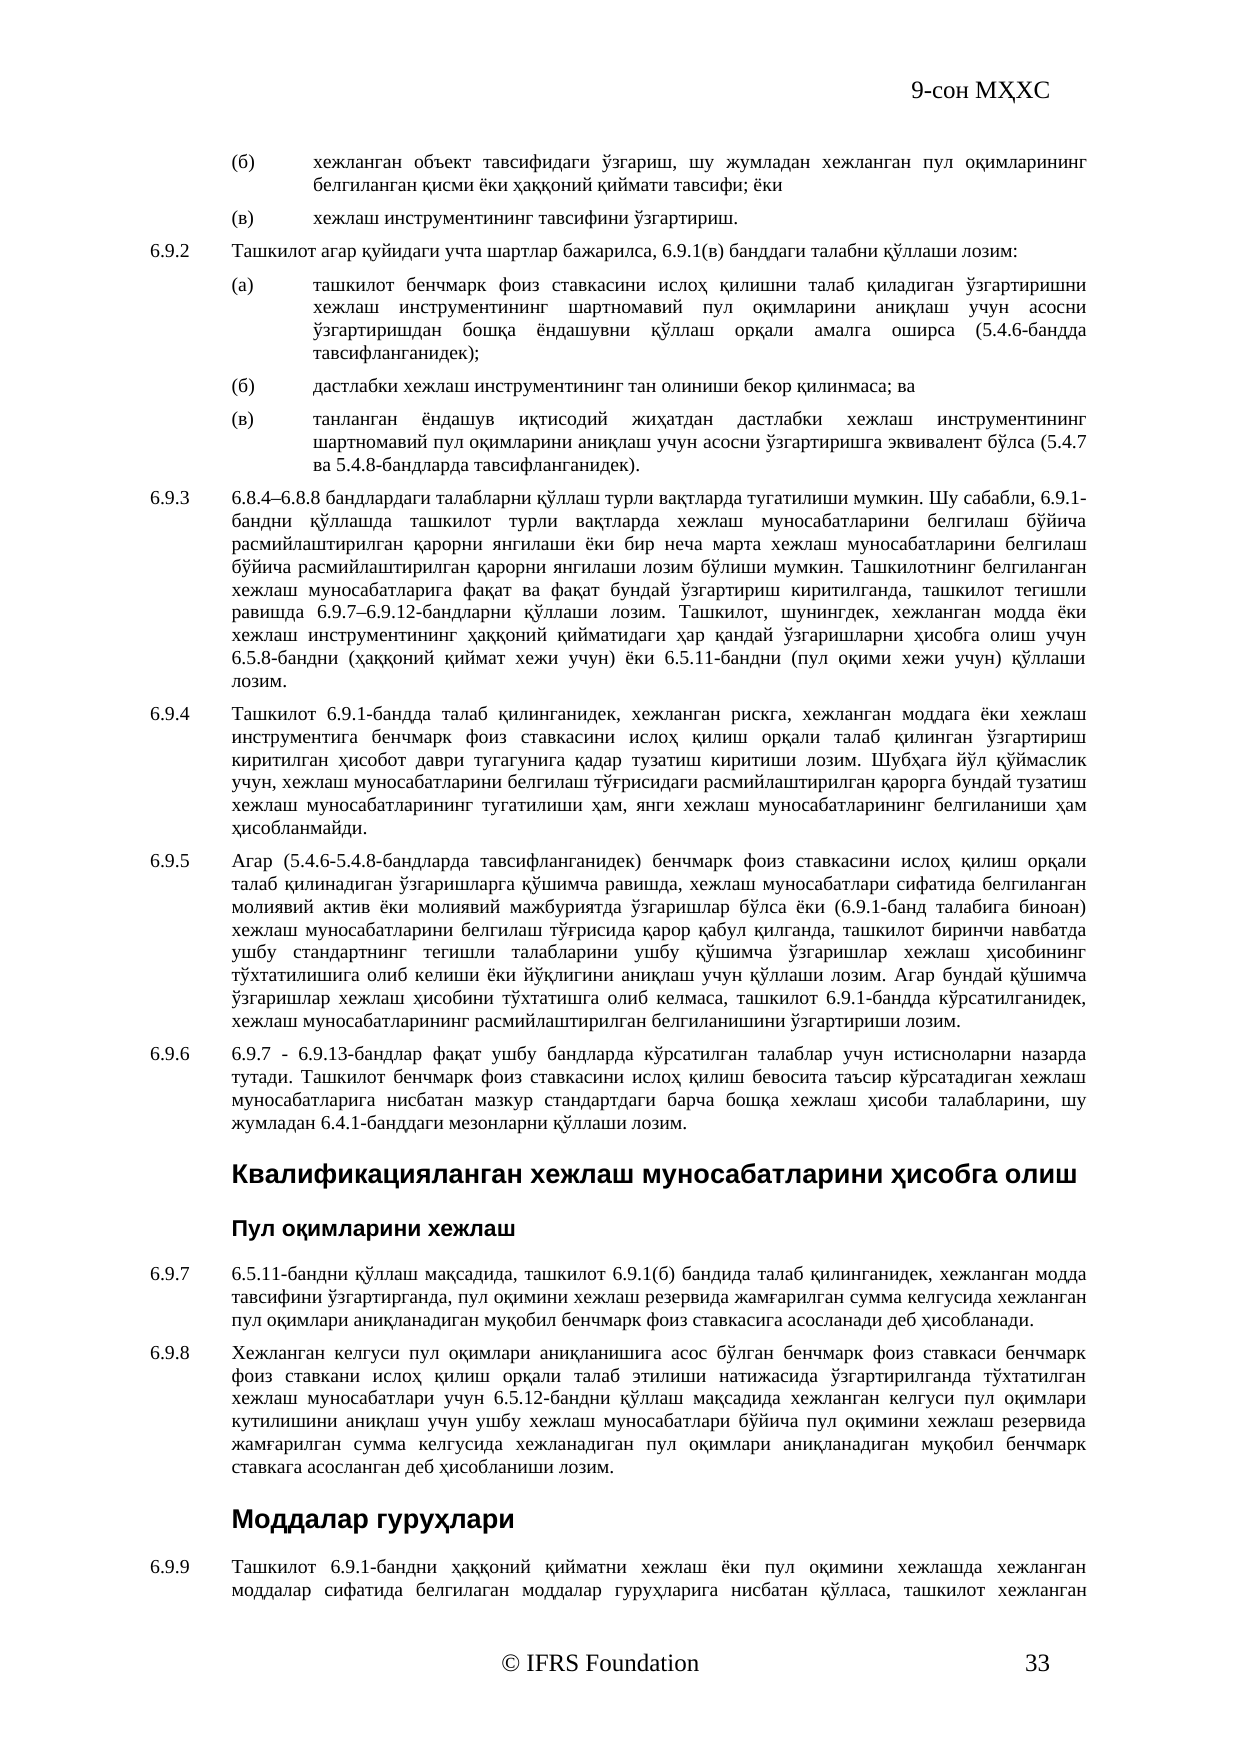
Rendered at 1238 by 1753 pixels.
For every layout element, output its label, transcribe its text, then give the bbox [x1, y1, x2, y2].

text 6.9.2 Ташкилот агар қуйидаги учта шартлар бажарилса, 6.9.1(в) банддаги талабни қўллаши лозим: [150, 239, 1087, 262]
text Моддалар гуруҳлари [231, 1503, 1087, 1534]
text (в) танланган ёндашув иқтисодий жиҳатдан дастлабки хежлаш инструментининг шартномавий пул оқимларини аниқлаш учун асосни ўзгартиришга эквивалент бўлса (5.4.7 ва 5.4.8-бандларда тавсифланганидек). [231, 407, 1087, 476]
text 6.9.5 Агар (5.4.6-5.4.8-бандларда тавсифланганидек) бенчмарк фоиз ставкасини ислоҳ қилиш орқали талаб қилинадиган ўзгаришларга қўшимча равишда, хежлаш муносабатлари сифатида белгиланган молиявий актив ёки молиявий мажбуриятда ўзгаришлар бўлса ёки (6.9.1-банд талабига биноан) хежлаш муносабатларини белгилаш тўғрисида қарор қабул қилганда, ташкилот биринчи навбатда ушбу стандартнинг тегишли талабларини ушбу қўшимча ўзгаришлар хежлаш ҳисобининг тўхтатилишига олиб келиши ёки йўқлигини аниқлаш учун қўллаши лозим. Агар бундай қўшимча ўзгаришлар хежлаш ҳисобини тўхтатишга олиб келмаса, ташкилот 6.9.1-бандда кўрсатилганидек, хежлаш муносабатларининг расмийлаштирилган белгиланишини ўзгартириши лозим. [150, 849, 1087, 1032]
text Квалификацияланган хежлаш муносабатларини ҳисобга олиш [231, 1158, 1087, 1190]
text 6.9.8 Хежланган келгуси пул оқимлари аниқланишига асос бўлган бенчмарк фоиз ставкаси бенчмарк фоиз ставкани ислоҳ қилиш орқали талаб этилиши натижасида ўзгартирилганда тўхтатилган хежлаш муносабатлари учун 6.5.12-бандни қўллаш мақсадида хежланган келгуси пул оқимлари кутилишини аниқлаш учун ушбу хежлаш муносабатлари бўйича пул оқимини хежлаш резервида жамғарилган сумма келгусида хежланадиган пул оқимлари аниқланадиган муқобил бенчмарк ставкага асосланган деб ҳисобланиши лозим. [150, 1341, 1087, 1478]
text 6.9.7 6.5.11-бандни қўллаш мақсадида, ташкилот 6.9.1(б) бандида талаб қилинганидек, хежланган модда тавсифини ўзгартирганда, пул оқимини хежлаш резервида жамғарилган сумма келгусида хежланган пул оқимлари аниқланадиган муқобил бенчмарк фоиз ставкасига асосланади деб ҳисобланади. [150, 1262, 1087, 1330]
text 6.9.6 6.9.7 - 6.9.13-бандлар фақат ушбу бандларда кўрсатилган талаблар учун истисноларни назарда тутади. Ташкилот бенчмарк фоиз ставкасини ислоҳ қилиш бевосита таъсир кўрсатадиган хежлаш муносабатларига нисбатан мазкур стандартдаги барча бошқа хежлаш ҳисоби талабларини, шу жумладан 6.4.1-банддаги мезонларни қўллаши лозим. [150, 1042, 1087, 1133]
text (в) хежлаш инструментининг тавсифини ўзгартириш. [231, 206, 1087, 229]
text (б) хежланган объект тавсифидаги ўзгариш, шу жумладан хежланган пул оқимларининг белгиланган қисми ёки ҳаққоний қиймати тавсифи; ёки [231, 150, 1087, 196]
text 6.9.4 Ташкилот 6.9.1-бандда талаб қилинганидек, хежланган рискга, хежланган моддага ёки хежлаш инструментига бенчмарк фоиз ставкасини ислоҳ қилиш орқали талаб қилинган ўзгартириш киритилган ҳисобот даври тугагунига қадар тузатиш киритиши лозим. Шубҳага йўл қўймаслик учун, хежлаш муносабатларини белгилаш тўғрисидаги расмийлаштирилган қарорга бундай тузатиш хежлаш муносабатларининг тугатилиши ҳам, янги хежлаш муносабатларининг белгиланиши ҳам ҳисобланмайди. [150, 702, 1087, 839]
text 6.9.3 6.8.4–6.8.8 бандлардаги талабларни қўллаш турли вақтларда тугатилиши мумкин. Шу сабабли, 6.9.1-бандни қўллашда ташкилот турли вақтларда хежлаш муносабатларини белгилаш бўйича расмийлаштирилган қарорни янгилаши ёки бир неча марта хежлаш муносабатларини белгилаш бўйича расмийлаштирилган қарорни янгилаши лозим бўлиши мумкин. Ташкилотнинг белгиланган хежлаш муносабатларига фақат ва фақат бундай ўзгартириш киритилганда, ташкилот тегишли равишда 6.9.7–6.9.12-бандларни қўллаши лозим. Ташкилот, шунингдек, хежланган модда ёки хежлаш инструментининг ҳаққоний қийматидаги ҳар қандай ўзгаришларни ҳисобга олиш учун 6.5.8-бандни (ҳаққоний қиймат хежи учун) ёки 6.5.11-бандни (пул оқими хежи учун) қўллаши лозим. [150, 486, 1087, 692]
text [150, 1555, 1087, 1600]
text (б) дастлабки хежлаш инструментининг тан олиниши бекор қилинмаса; ва [231, 374, 1087, 397]
text Пул оқимларини хежлаш [231, 1215, 1087, 1241]
text (а) ташкилот бенчмарк фоиз ставкасини ислоҳ қилишни талаб қиладиган ўзгартиришни хежлаш инструментининг шартномавий пул оқимларини аниқлаш учун асосни ўзгартиришдан бошқа ёндашувни қўллаш орқали амалга оширса (5.4.6-бандда тавсифланганидек); [231, 272, 1087, 364]
